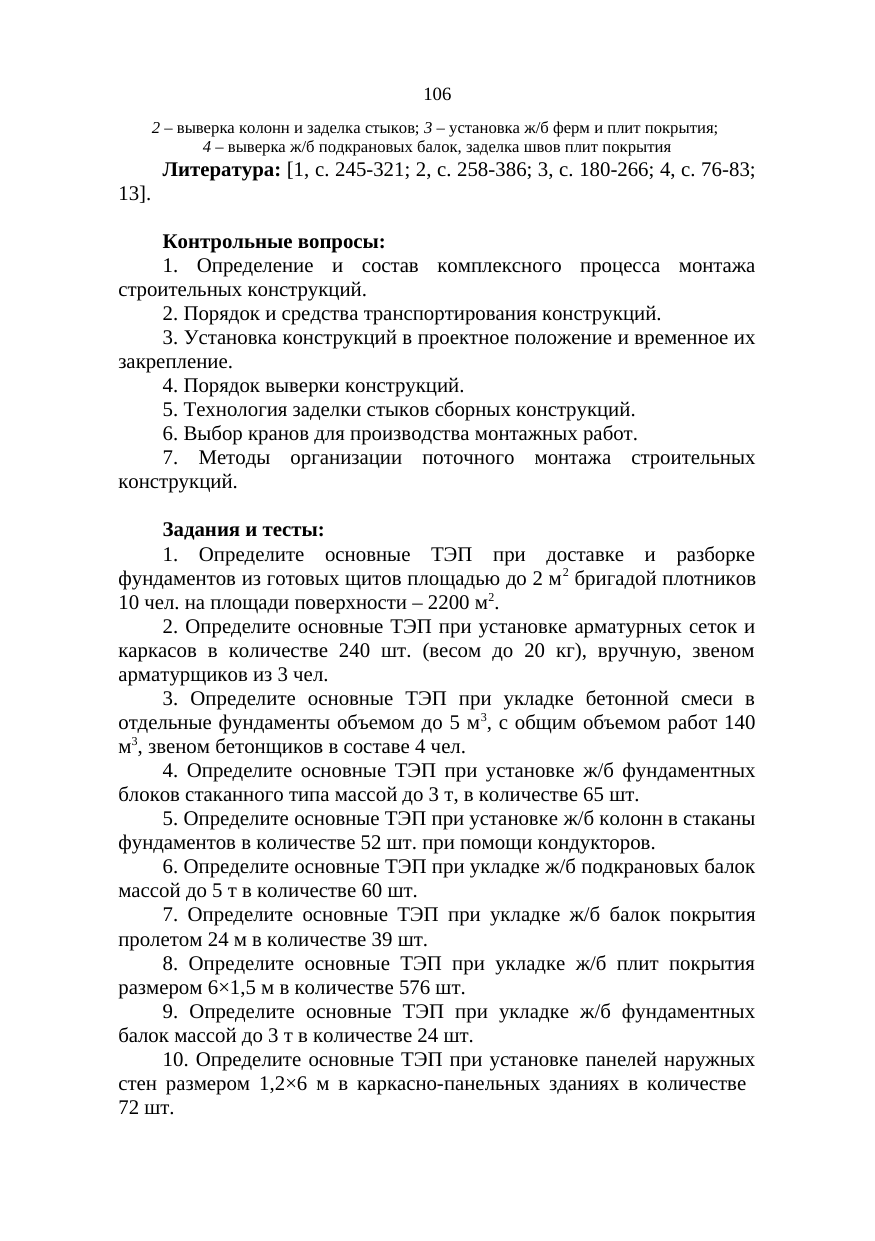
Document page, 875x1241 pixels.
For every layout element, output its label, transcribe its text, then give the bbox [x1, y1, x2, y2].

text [118, 118, 756, 156]
text 1. Определение и состав комплексного процесса монтажа строительных конструкций. [118, 253, 756, 301]
text Задания и тесты: [118, 517, 756, 541]
text 3. Определите основные ТЭП при укладке бетонной смеси в отдельные фундаменты объемом до 5 м3, с общим объемом работ 140 м3, звеном бетонщиков в составе 4 чел. [118, 686, 756, 758]
text 3. Установка конструкций в проектное положение и временное их закрепление. [118, 325, 756, 373]
text 4. Определите основные ТЭП при установке ж/б фундаментных блоков стаканного типа массой до 3 т, в количестве 65 шт. [118, 758, 756, 806]
text 5. Технология заделки стыков сборных конструкций. [118, 397, 756, 421]
text 1. Определите основные ТЭП при доставке и разборке фундаментов из готовых щитов площадью до 2 м2 бригадой плотников 10 чел. на площади поверхности – 2200 м2. [118, 541, 756, 614]
text 8. Определите основные ТЭП при укладке ж/б плит покрытия размером 6×1,5 м в количестве 576 шт. [118, 951, 756, 999]
text 9. Определите основные ТЭП при укладке ж/б фундаментных балок массой до 3 т в количестве 24 шт. [118, 999, 756, 1047]
text Литература: [1, c. 245-321; 2, с. 258-386; 3, с. 180-266; 4, с. 76-83; 13]. [118, 156, 756, 204]
text 6. Определите основные ТЭП при укладке ж/б подкрановых балок массой до 5 т в количестве 60 шт. [118, 854, 756, 902]
text 2. Порядок и средства транспортирования конструкций. [118, 301, 756, 325]
text 7. Методы организации поточного монтажа строительных конструкций. [118, 445, 756, 493]
text Контрольные вопросы: [118, 229, 756, 253]
text 10. Определите основные ТЭП при установке панелей наружных стен размером 1,2×6 м в каркасно-панельных зданиях в количестве 72 шт. [118, 1047, 756, 1119]
text 7. Определите основные ТЭП при укладке ж/б балок покрытия пролетом 24 м в количестве 39 шт. [118, 902, 756, 951]
text 4. Порядок выверки конструкций. [118, 373, 756, 397]
text 6. Выбор кранов для производства монтажных работ. [118, 421, 756, 445]
text 2. Определите основные ТЭП при установке арматурных сеток и каркасов в количестве 240 шт. (весом до 20 кг), вручную, звеном арматурщиков из 3 чел. [118, 614, 756, 686]
text 5. Определите основные ТЭП при установке ж/б колонн в стаканы фундаментов в количестве 52 шт. при помощи кондукторов. [118, 806, 756, 854]
